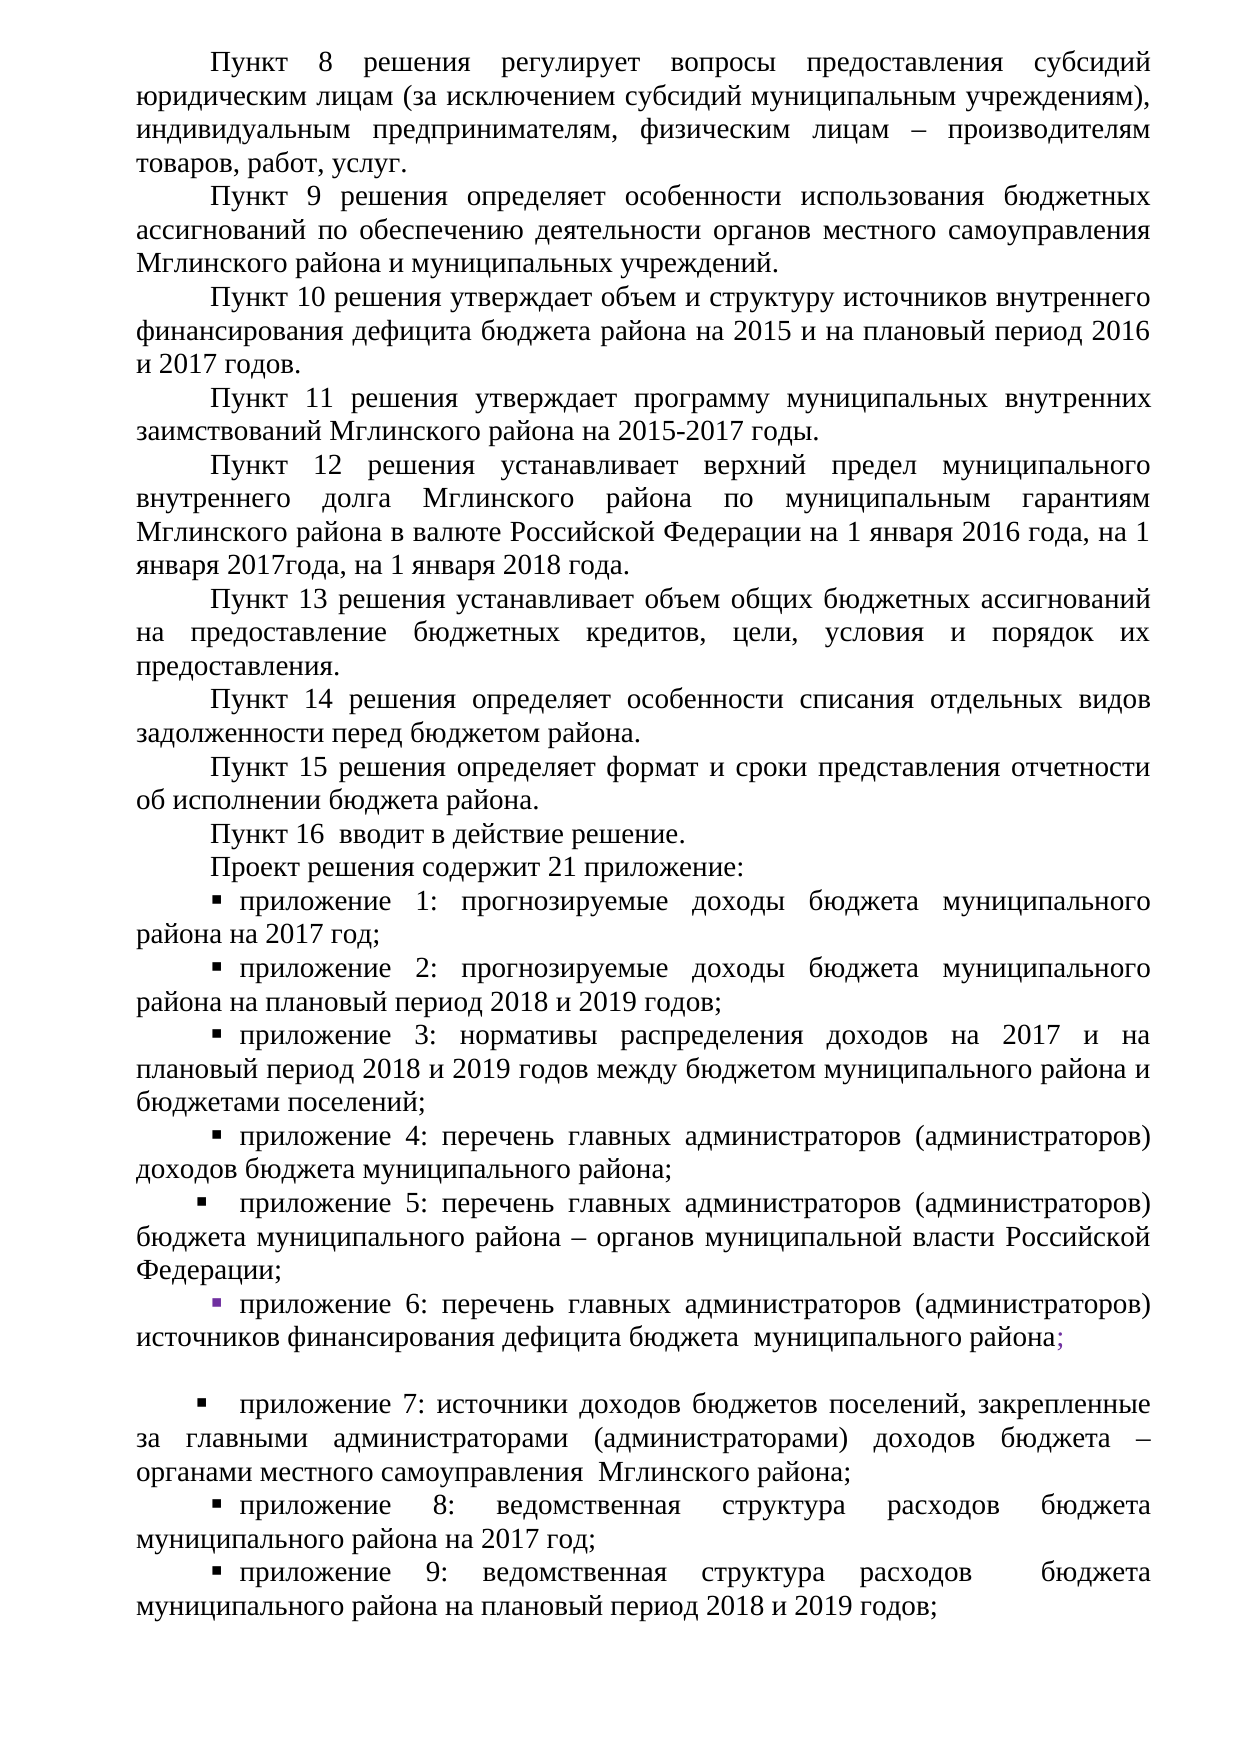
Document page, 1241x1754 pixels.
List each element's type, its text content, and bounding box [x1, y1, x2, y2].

text Пункт 14 решения определяет особенности списания отдельных видов задолженности перед бюджетом района. [136, 682, 1152, 749]
text Пункт 12 решения устанавливает верхний предел муниципального внутреннего долга Мглинского района по муниципальным гарантиям Мглинского района в валюте Российской Федерации на 1 января 2016 года, на 1 января 2017года, на 1 января 2018 года. [136, 447, 1152, 581]
text Пункт 11 решения утверждает программу муниципальных внутренних заимствований Мглинского района на 2015-2017 годы. [136, 380, 1152, 447]
text Пункт 9 решения определяет особенности использования бюджетных ассигнований по обеспечению деятельности органов местного самоуправления Мглинского района и муниципальных учреждений. [136, 178, 1152, 279]
list приложение 4: перечень главных администраторов (администраторов) доходов бюджета муниципального района; [136, 1118, 1152, 1185]
text Пункт 16 вводит в действие решение. [136, 816, 1152, 849]
text Пункт 8 решения регулирует вопросы предоставления субсидий юридическим лицам (за исключением субсидий муниципальным учреждениям), индивидуальным предпринимателям, физическим лицам – производителям товаров, работ, услуг. [136, 44, 1152, 178]
list приложение 5: перечень главных администраторов (администраторов) бюджета муниципального района – органов муниципальной власти Российской Федерации; [136, 1185, 1152, 1286]
list приложение 3: нормативы распределения доходов на 2017 и на плановый период 2018 и 2019 годов между бюджетом муниципального района и бюджетами поселений; [136, 1017, 1152, 1118]
list приложение 1: прогнозируемые доходы бюджета муниципального района на 2017 год; [136, 883, 1152, 950]
text Проект решения содержит 21 приложение: [136, 849, 1152, 883]
list приложение 9: ведомственная структура расходов бюджета муниципального района на плановый период 2018 и 2019 годов; [136, 1554, 1152, 1622]
list приложение 2: прогнозируемые доходы бюджета муниципального района на плановый период 2018 и 2019 годов; [136, 950, 1152, 1017]
text Пункт 13 решения устанавливает объем общих бюджетных ассигнований на предоставление бюджетных кредитов, цели, условия и порядок их предоставления. [136, 581, 1152, 682]
text Пункт 10 решения утверждает объем и структуру источников внутреннего финансирования дефицита бюджета района на 2015 и на плановый период 2016 и 2017 годов. [136, 279, 1152, 380]
text Пункт 15 решения определяет формат и сроки представления отчетности об исполнении бюджета района. [136, 749, 1152, 816]
list приложение 8: ведомственная структура расходов бюджета муниципального района на 2017 год; [136, 1487, 1152, 1554]
list приложение 7: источники доходов бюджетов поселений, закрепленные за главными администраторами (администраторами) доходов бюджета – органами местного самоуправления Мглинского района; [136, 1387, 1152, 1487]
list приложение 6: перечень главных администраторов (администраторов) источников финансирования дефицита бюджета муниципального района; [136, 1286, 1152, 1353]
